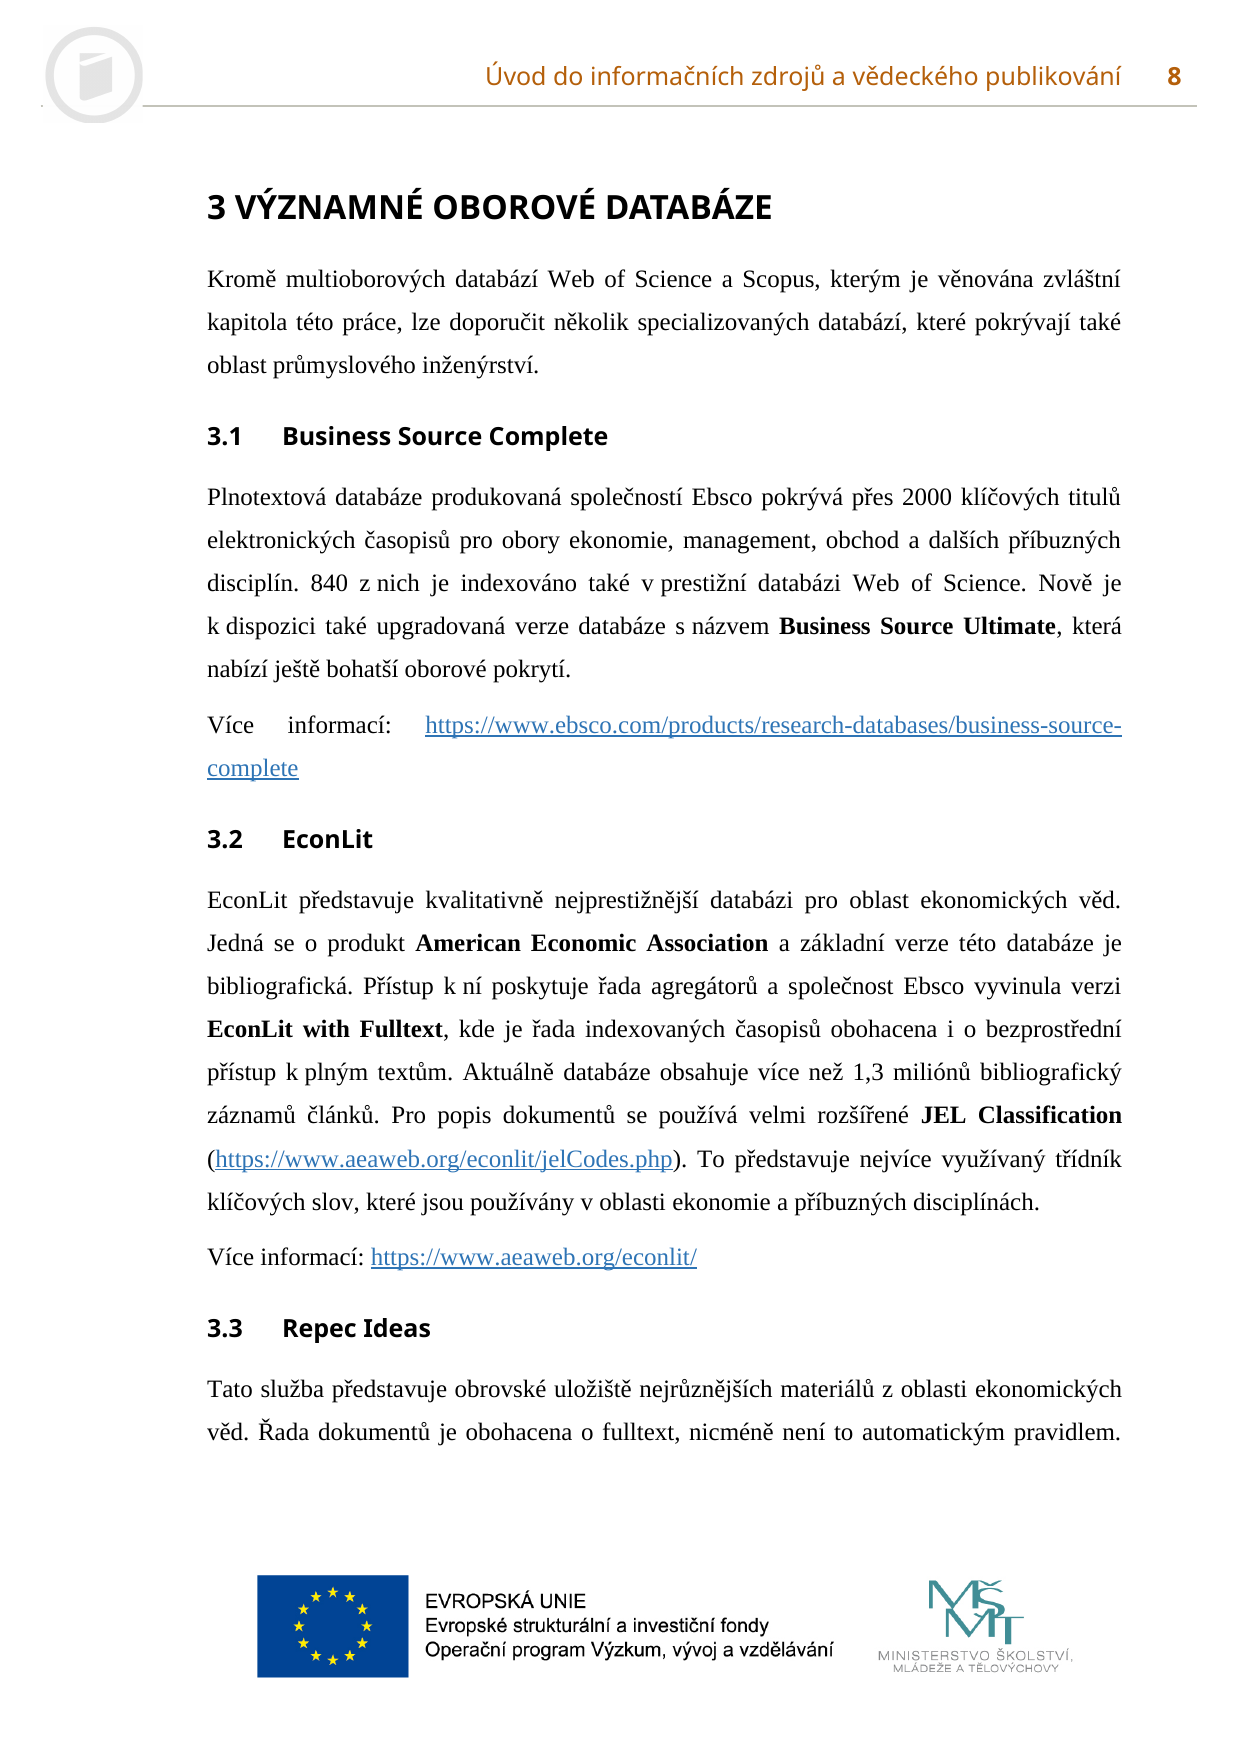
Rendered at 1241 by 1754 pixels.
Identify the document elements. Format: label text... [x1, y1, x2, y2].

subtitle Repec Ideas [207, 1311, 1122, 1344]
text EconLit představuje kvalitativně nejprestižnější databázi pro oblast ekonomických věd. Jedná se o produkt American Economic Association a základní verze této databáze je bibliografická. Přístup k ní poskytuje řada agregátorů a společnost Ebsco vyvinula verzi EconLit with Fulltext, kde je řada indexovaných časopisů obohacena i o bezprostřední přístup k plným textům. Aktuálně databáze obsahuje více než 1,3 miliónů bibliografický záznamů článků. Pro popis dokumentů se používá velmi rozšířené JEL Classification (https://www.aeaweb.org/econlit/jelCodes.php). To představuje nejvíce využívaný třídník klíčových slov, které jsou používány v oblasti ekonomie a příbuzných disciplínách. [207, 885, 1122, 1216]
text Více informací: https://www.ebsco.com/products/research-databases/business-source-complete [207, 710, 1122, 782]
subtitle Business Source Complete [207, 418, 1122, 452]
subtitle 3 Významné oborové databáze [207, 183, 1122, 229]
text Plnotextová databáze produkovaná společností Ebsco pokrývá přes 2000 klíčových titulů elektronických časopisů pro obory ekonomie, management, obchod a dalších příbuzných disciplín. 840 z nich je indexováno také v prestižní databázi Web of Science. Nově je k dispozici také upgradovaná verze databáze s názvem Business Source Ultimate, která nabízí ještě bohatší oborové pokrytí. [207, 482, 1122, 683]
text Více informací: https://www.aeaweb.org/econlit/ [207, 1242, 1122, 1271]
subtitle EconLit [207, 821, 1122, 855]
text Kromě multioborových databází Web of Science a Scopus, kterým je věnována zvláštní kapitola této práce, lze doporučit několik specializovaných databází, které pokrývají také oblast průmyslového inženýrství. [207, 264, 1122, 379]
picture [206, 1524, 1123, 1728]
